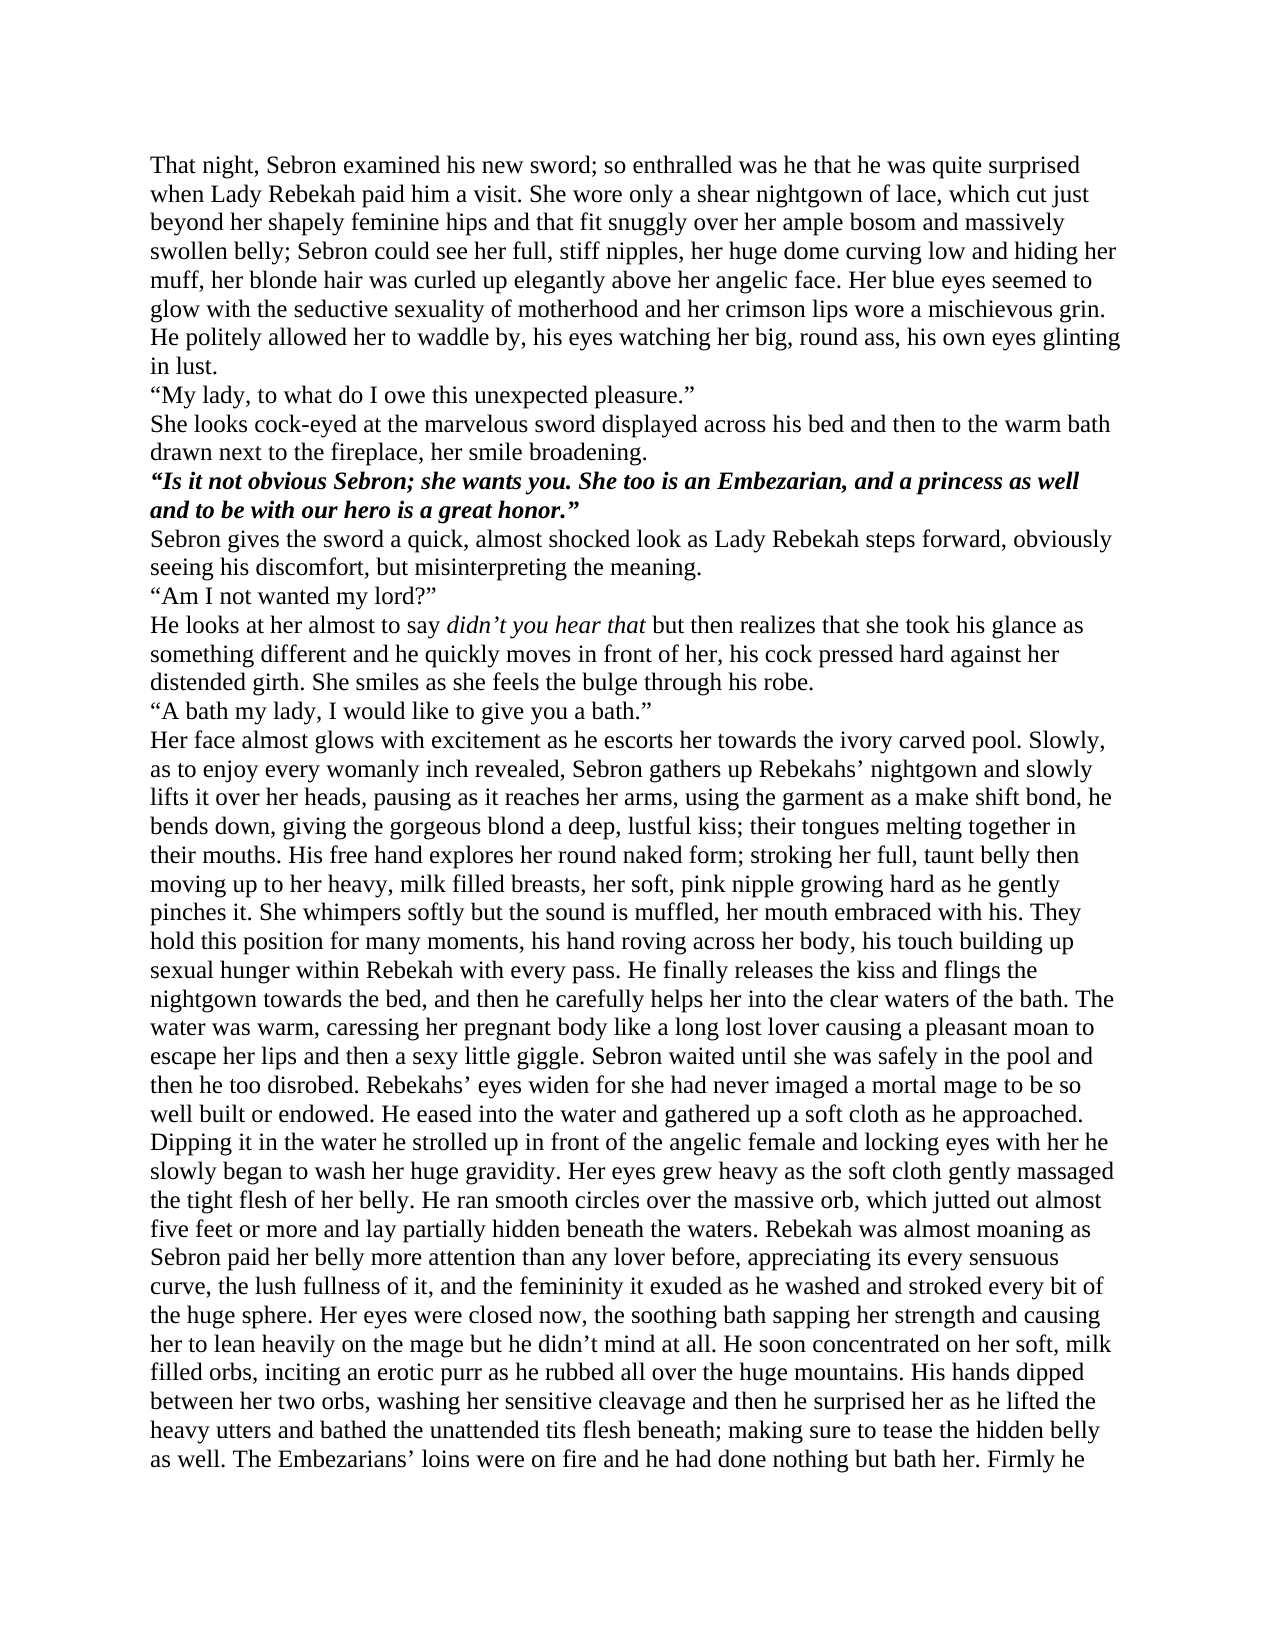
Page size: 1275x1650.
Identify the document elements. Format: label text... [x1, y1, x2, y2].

text “Is it not obvious Sebron; she wants you. She too is an Embezarian, and a princess as well and to be with our hero is a great honor.” [150, 466, 1125, 524]
text “My lady, to what do I owe this unexpected pleasure.” [150, 380, 1125, 409]
text That night, Sebron examined his new sword; so enthralled was he that he was quite surprised when Lady Rebekah paid him a visit. She wore only a shear nightgown of lace, which cut just beyond her shapely feminine hips and that fit snuggly over her ample bosom and massively swollen belly; Sebron could see her full, stiff nipples, her huge dome curving low and hiding her muff, her blonde hair was curled up elegantly above her angelic face. Her blue eyes seemed to glow with the seductive sexuality of motherhood and her crimson lips wore a mischievous grin. He politely allowed her to waddle by, his eyes watching her big, round ass, his own eyes glinting in lust. [150, 150, 1125, 380]
text He looks at her almost to say didn’t you hear that but then realizes that she took his glance as something different and he quickly moves in front of her, his cock pressed hard against her distended girth. She smiles as she feels the bulge through his robe. [150, 610, 1125, 696]
text Sebron gives the sword a quick, almost shocked look as Lady Rebekah steps forward, obviously seeing his discomfort, but misinterpreting the meaning. [150, 524, 1125, 581]
text “Am I not wanted my lord?” [150, 581, 1125, 610]
text She looks cock-eyed at the marvelous sword displayed across his bed and then to the warm bath drawn next to the fireplace, her smile broadening. [150, 409, 1125, 466]
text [150, 725, 1125, 1472]
text “A bath my lady, I would like to give you a bath.” [150, 696, 1125, 725]
